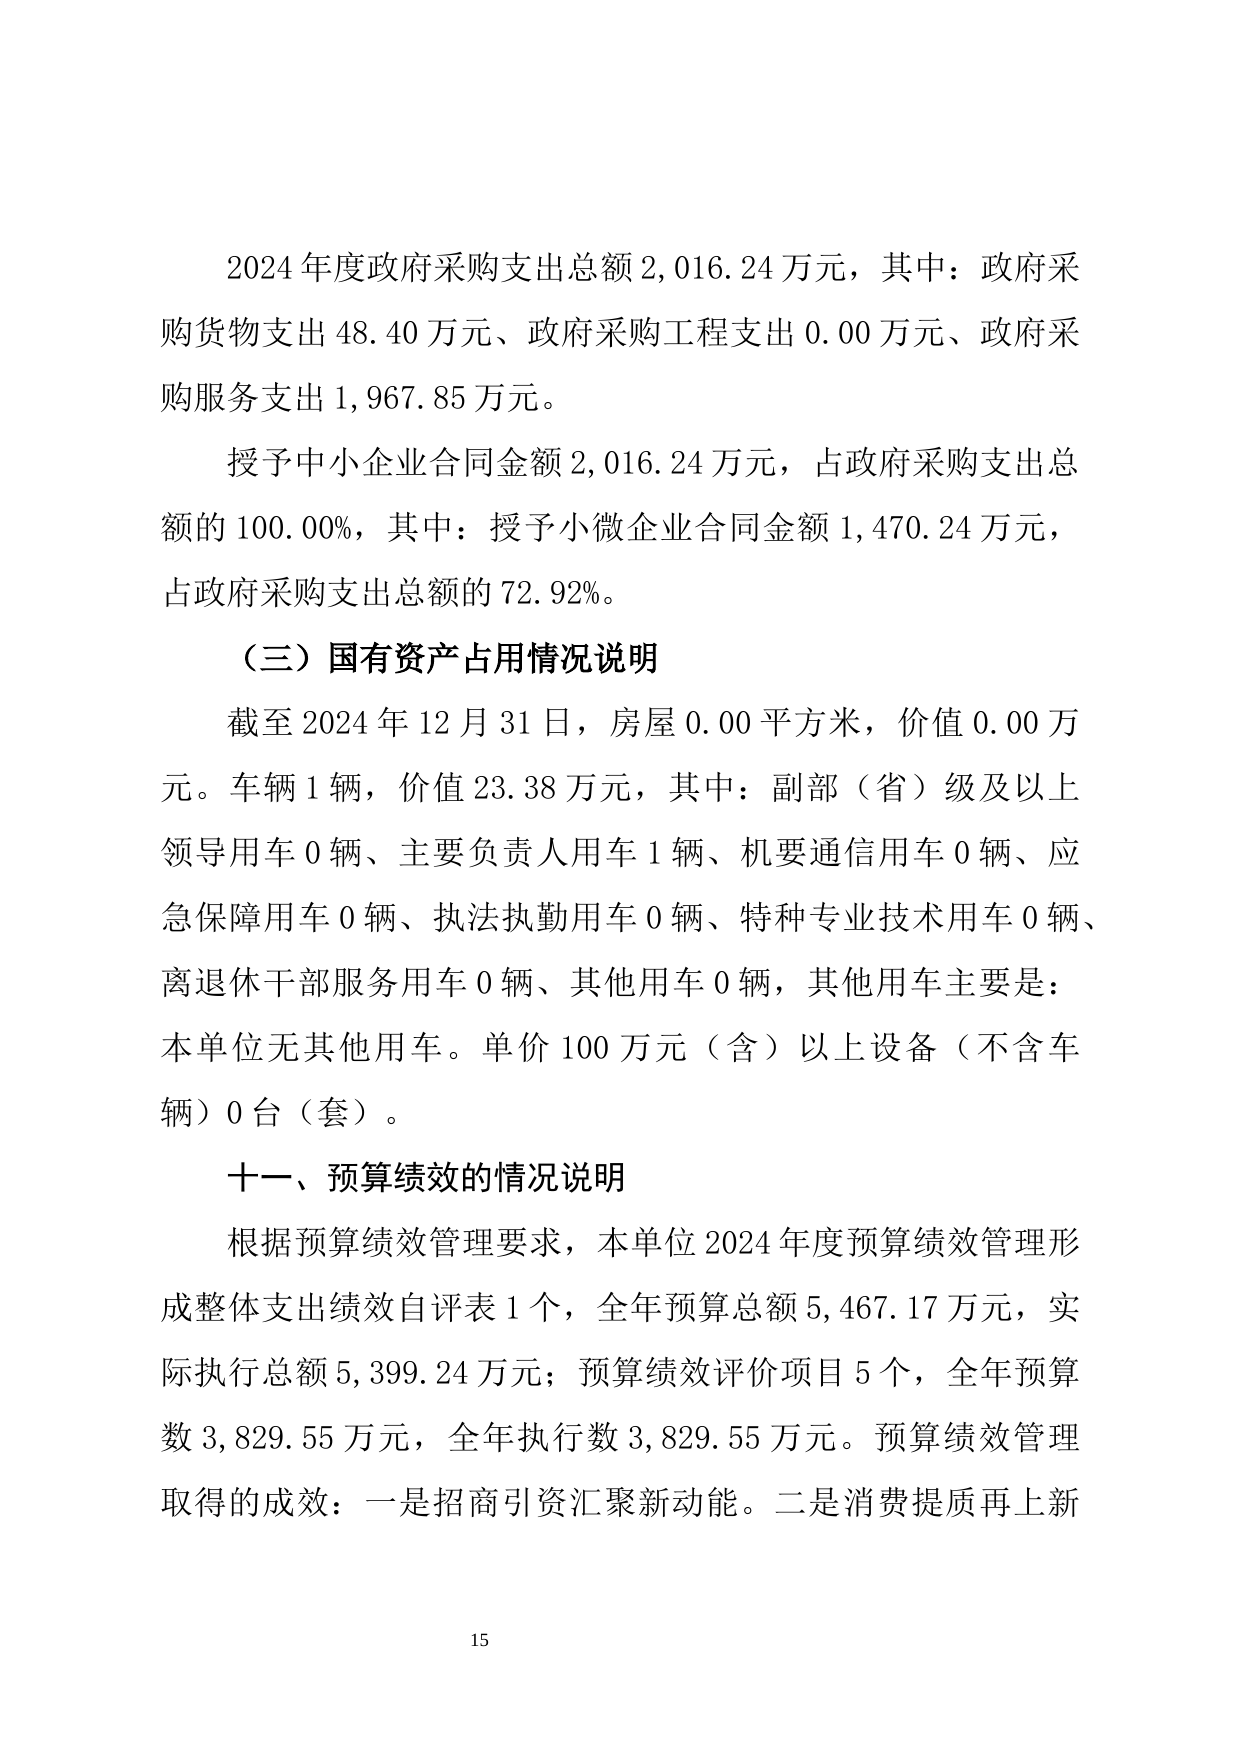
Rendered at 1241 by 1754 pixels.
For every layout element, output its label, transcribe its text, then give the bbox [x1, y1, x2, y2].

text 授予中小企业合同金额2,016.24万元，占政府采购支出总额的100.00%，其中：授予小微企业合同金额1,470.24万元，占政府采购支出总额的72.92%。 [159, 428, 1081, 623]
text 十一、预算绩效的情况说明 [159, 1143, 1081, 1208]
text （三）国有资产占用情况说明 [159, 623, 1081, 688]
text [159, 1208, 1081, 1533]
text 截至2024年12月31日，房屋0.00平方米，价值0.00万元。车辆1辆，价值23.38万元，其中：副部（省）级及以上领导用车0辆、主要负责人用车1辆、机要通信用车0辆、应急保障用车0辆、执法执勤用车0辆、特种专业技术用车0辆、离退休干部服务用车0辆、其他用车0辆，其他用车主要是：本单位无其他用车。单价100万元（含）以上设备（不含车辆）0台（套）。 [159, 688, 1081, 1143]
text 2024年度政府采购支出总额2,016.24万元，其中：政府采购货物支出48.40万元、政府采购工程支出0.00万元、政府采购服务支出1,967.85万元。 [159, 233, 1081, 428]
